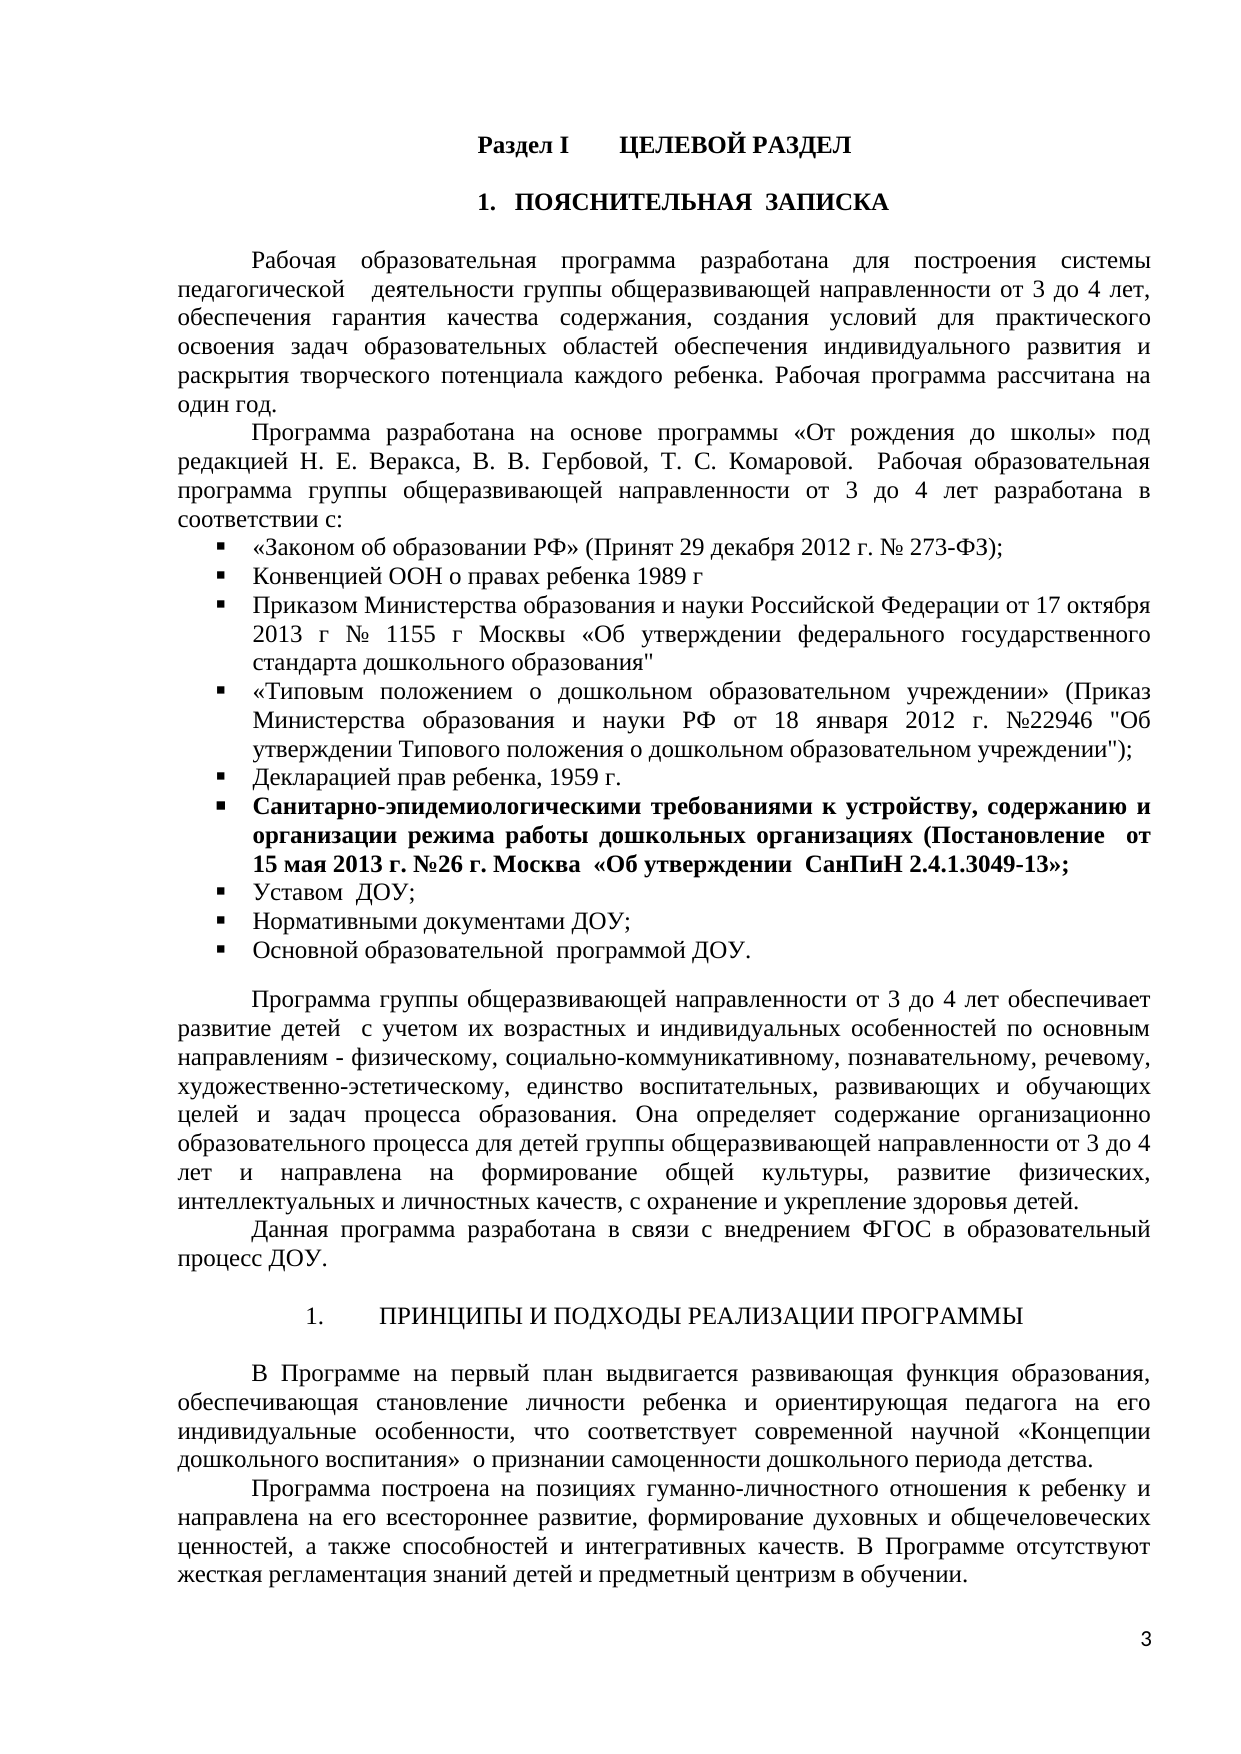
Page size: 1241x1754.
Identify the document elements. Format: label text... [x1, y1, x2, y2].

text 1. ПРИНЦИПЫ И ПОДХОДЫ РЕАЛИЗАЦИИ ПРОГРАММЫ [177, 1301, 1152, 1329]
list Приказом Министерства образования и науки Российской Федерации от 17 октября 2013 г № 1155 г Москвы «Об утверждении федерального государственного стандарта дошкольного образования" [215, 590, 1152, 676]
text Данная программа разработана в связи с внедрением ФГОС в образовательный процесс ДОУ. [177, 1214, 1152, 1272]
list Санитарно-эпидемиологическими требованиями к устройству, содержанию и организации режима работы дошкольных организациях (Постановление от 15 мая 2013 г. №26 г. Москва «Об утверждении СанПиН 2.4.1.3049-13»; [215, 791, 1152, 877]
text Рабочая образовательная программа разработана для построения системы педагогической деятельности группы общеразвивающей направленности от 3 до 4 лет, обеспечения гарантия качества содержания, создания условий для практического освоения задач образовательных областей обеспечения индивидуального развития и раскрытия творческого потенциала каждого ребенка. Рабочая программа рассчитана на один год. [177, 245, 1152, 417]
text Программа группы общеразвивающей направленности от 3 до 4 лет обеспечивает развитие детей с учетом их возрастных и индивидуальных особенностей по основным направлениям - физическому, социально-коммуникативному, познавательному, речевому, художественно-эстетическому, единство воспитательных, развивающих и обучающих целей и задач процесса образования. Она определяет содержание организационно образовательного процесса для детей группы общеразвивающей направленности от 3 до 4 лет и направлена на формирование общей культуры, развитие физических, интеллектуальных и личностных качеств, с охранение и укрепление здоровья детей. [177, 984, 1152, 1214]
list Конвенцией ООН о правах ребенка 1989 г [215, 561, 1152, 590]
list «Законом об образовании РФ» (Принят 29 декабря 2012 г. № 273-ФЗ); [215, 532, 1152, 561]
list «Типовым положением о дошкольном образовательном учреждении» (Приказ Министерства образования и науки РФ от 18 января 2012 г. №22946 "Об утверждении Типового положения о дошкольном образовательном учреждении"); [215, 676, 1152, 762]
list ПОЯСНИТЕЛЬНАЯ ЗАПИСКА [215, 187, 1152, 216]
text Программа разработана на основе программы «От рождения до школы» под редакцией Н. Е. Веракса, В. В. Гербовой, Т. С. Комаровой. Рабочая образовательная программа группы общеразвивающей направленности от 3 до 4 лет разработана в соответствии с: [177, 417, 1152, 532]
list Уставом ДОУ; [215, 877, 1152, 906]
text Раздел I ЦЕЛЕВОЙ РАЗДЕЛ [177, 130, 1152, 159]
text В Программе на первый план выдвигается развивающая функция образования, обеспечивающая становление личности ребенка и ориентирующая педагога на его индивидуальные особенности, что соответствует современной научной «Концепции дошкольного воспитания» о признании самоценности дошкольного периода детства. [177, 1358, 1152, 1473]
list Нормативными документами ДОУ; [215, 906, 1152, 935]
list Основной образовательной программой ДОУ. [215, 935, 1152, 964]
text Программа построена на позициях гуманно-личностного отношения к ребенку и направлена на его всестороннее развитие, формирование духовных и общечеловеческих ценностей, а также способностей и интегративных качеств. В Программе отсутствуют жесткая регламентация знаний детей и предметный центризм в обучении. [177, 1473, 1152, 1588]
list Декларацией прав ребенка, 1959 г. [215, 762, 1152, 791]
